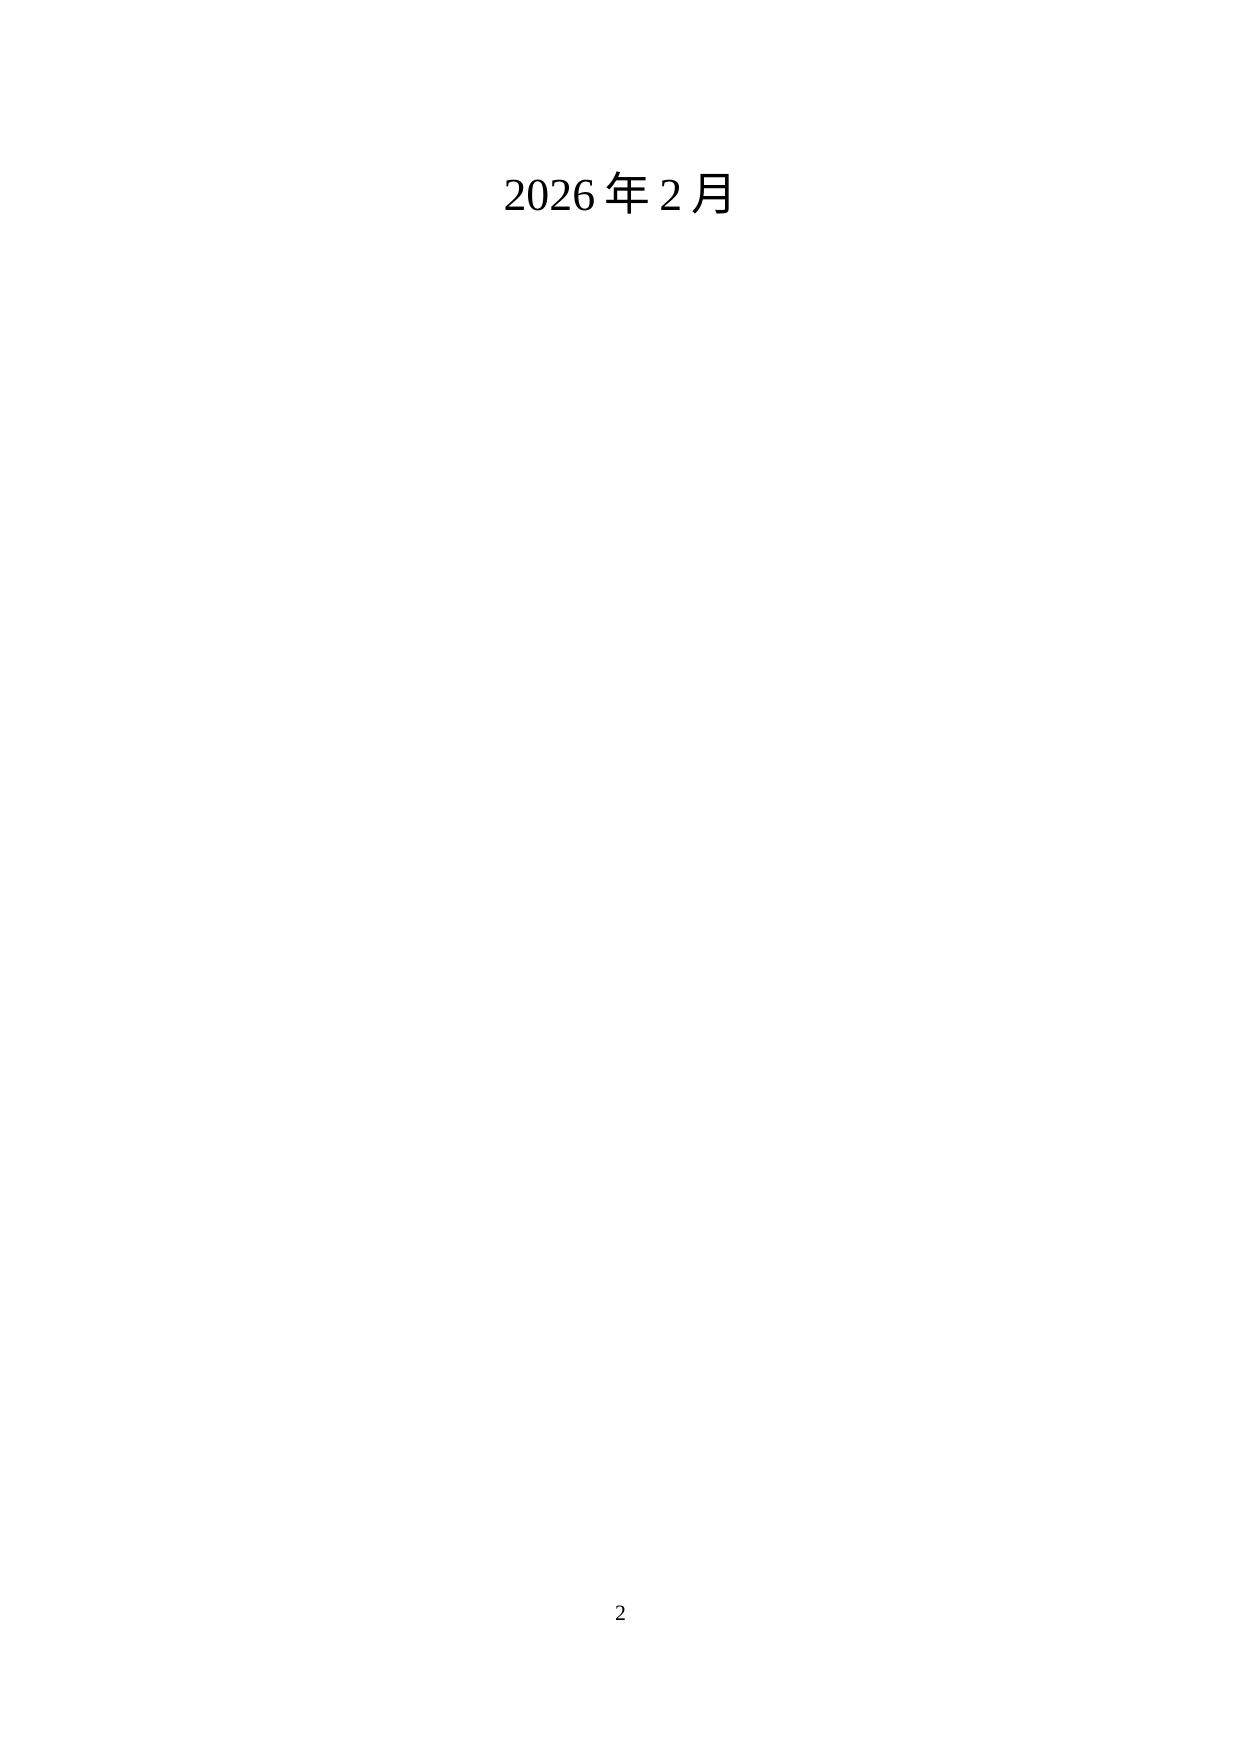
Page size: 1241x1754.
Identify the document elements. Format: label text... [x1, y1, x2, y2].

text 2026年2月 [130, 160, 1110, 223]
